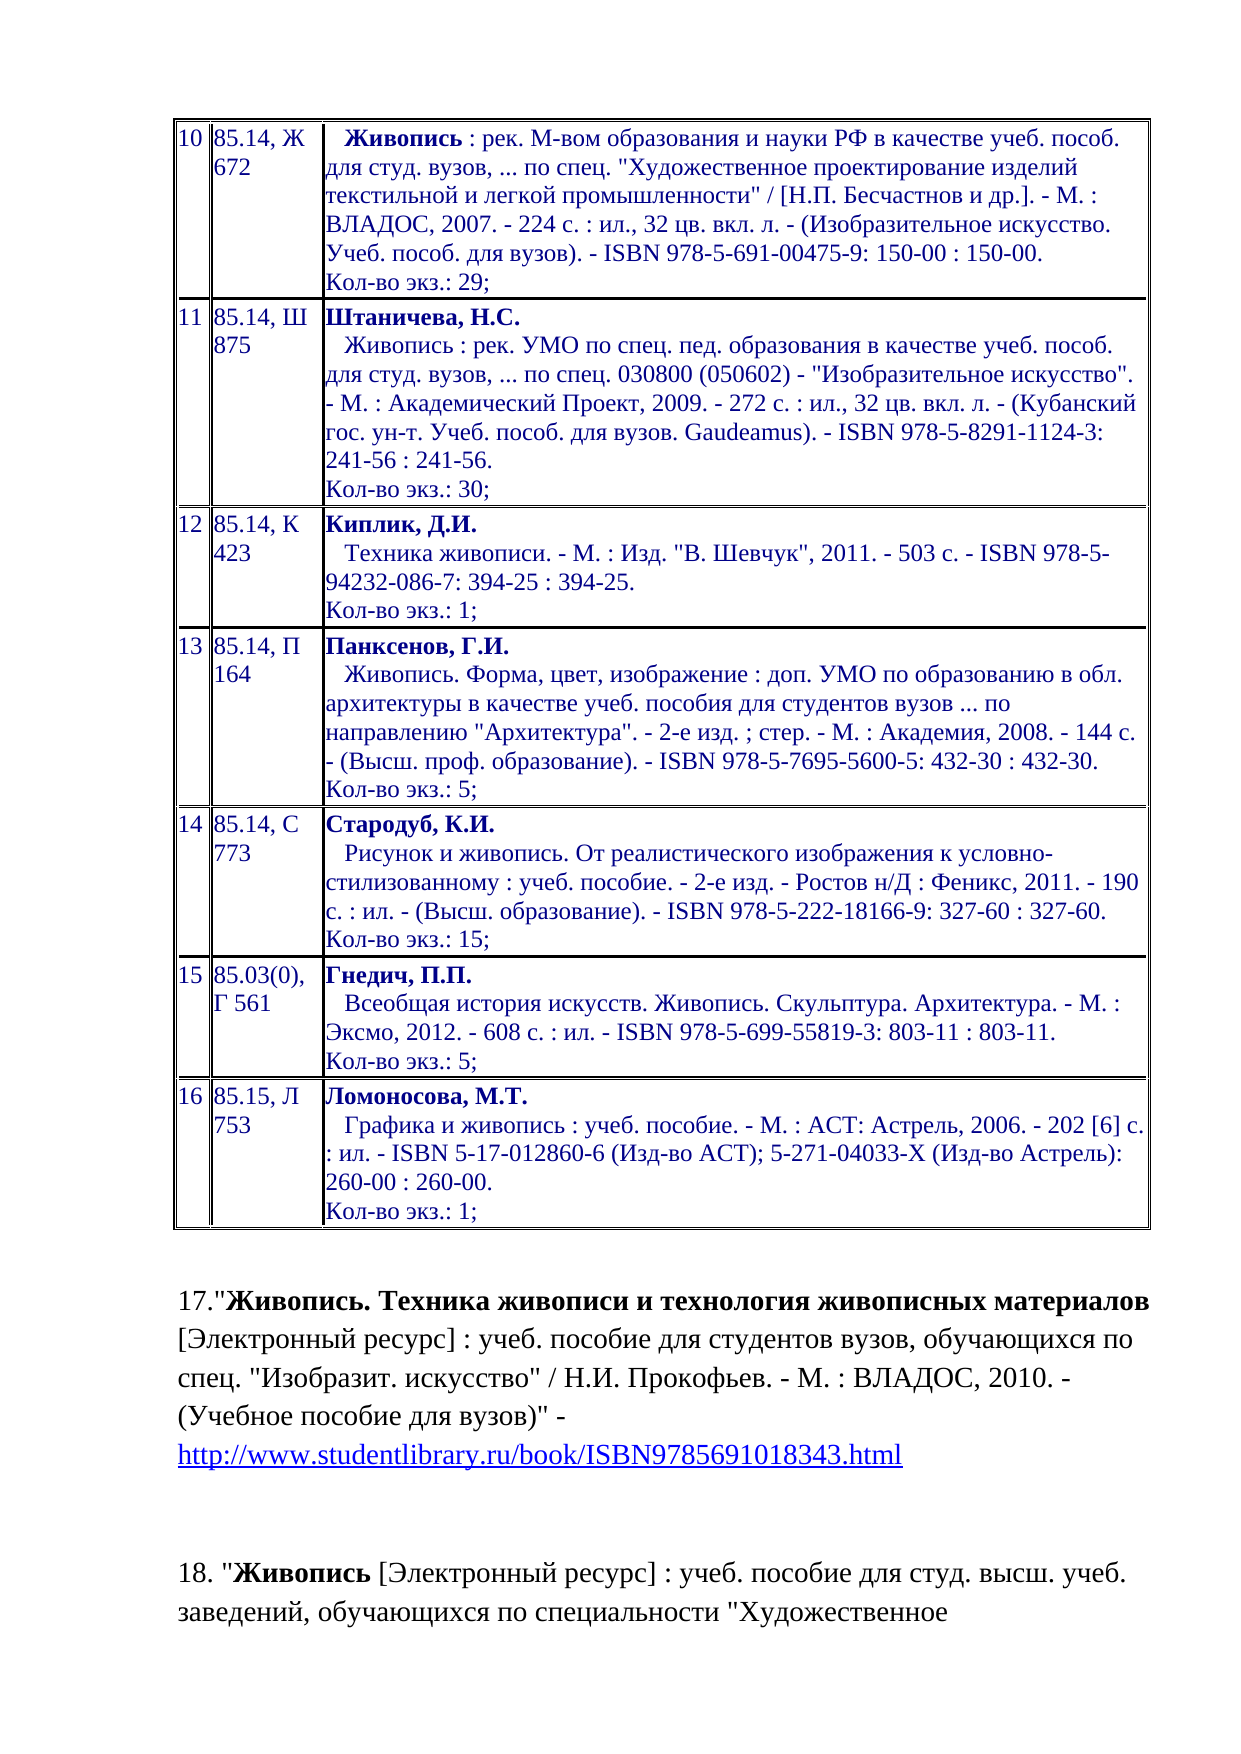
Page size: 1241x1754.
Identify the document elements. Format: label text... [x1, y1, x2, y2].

table_cell 85.14, Ж 672 [211, 120, 323, 297]
table_cell 85.03(0), Г 561 [213, 958, 322, 1076]
table_cell 85.14, Ш 875 [213, 300, 322, 504]
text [177, 1556, 1152, 1628]
table_cell Киплик, Д.И. Техника живописи. - М. : Изд. "В. Шевчук", 2011. - 503 с. - ISBN 978-5-94232-086-7: 394-25 : 394-25. Кол-во экз.: 1; [325, 505, 1148, 626]
table_cell 85.14, К 423 [213, 508, 322, 626]
table_cell Живопись : рек. М-вом образования и науки РФ в качестве учеб. пособ. для студ. вузов, ... по спец. "Художественное проектирование изделий текстильной и легкой промышленности" / [Н.П. Бесчастнов и др.]. - М. : ВЛАДОС, 2007. - 224 с. : ил., 32 цв. вкл. л. - (Изобразительное искусство. Учеб. пособ. для вузов). - ISBN 978-5-691-00475-9: 150-00 : 150-00. Кол-во экз.: 29; [323, 122, 1148, 297]
table_cell Гнедич, П.П. Всеобщая история искусств. Живопись. Скульптура. Архитектура. - М. : Эксмо, 2012. - 608 с. : ил. - ISBN 978-5-699-55819-3: 803-11 : 803-11. Кол-во экз.: 5; [325, 955, 1148, 1076]
table_cell 10 [177, 120, 211, 297]
table_cell 85.14, С 773 [213, 808, 322, 955]
table_cell 13 [177, 626, 209, 805]
table_cell 85.15, Л 753 [211, 1080, 323, 1226]
table_cell Ломоносова, М.Т. Графика и живопись : учеб. пособие. - М. : АСТ: Астрель, 2006. - 202 [6] с. : ил. - ISBN 5-17-012860-6 (Изд-во АСТ); 5-271-04033-Х (Изд-во Астрель): 260-00 : 260-00. Кол-во экз.: 1; [323, 1076, 1148, 1226]
table_cell 85.14, П 164 [213, 629, 322, 805]
table_cell 11 [177, 297, 209, 504]
table_cell Штаничева, Н.С. Живопись : рек. УМО по спец. пед. образования в качестве учеб. пособ. для студ. вузов, ... по спец. 030800 (050602) - "Изобразительное искусство". - М. : Академический Проект, 2009. - 272 с. : ил., 32 цв. вкл. л. - (Кубанский гос. ун-т. Учеб. пособ. для вузов. Gaudeamus). - ISBN 978-5-8291-1124-3: 241-56 : 241-56. Кол-во экз.: 30; [325, 297, 1148, 504]
table_cell Панксенов, Г.И. Живопись. Форма, цвет, изображение : доп. УМО по образованию в обл. архитектуры в качестве учеб. пособия для студентов вузов ... по направлению "Архитектура". - 2-е изд. ; стер. - М. : Академия, 2008. - 144 с. - (Высш. проф. образование). - ISBN 978-5-7695-5600-5: 432-30 : 432-30. Кол-во экз.: 5; [325, 626, 1148, 805]
text 17."Живопись. Техника живописи и технология живописных материалов [Электронный ресурс] : учеб. пособие для студентов вузов, обучающихся по спец. "Изобразит. искусство" / Н.И. Прокофьев. - М. : ВЛАДОС, 2010. - (Учебное пособие для вузов)" - http://www.studentlibrary.ru/book/ISBN9785691018343.html [177, 1283, 1152, 1470]
table_cell 14 [175, 805, 211, 955]
table_cell 16 [177, 1076, 211, 1226]
table_cell 15 [177, 955, 209, 1076]
table_cell 12 [177, 505, 209, 626]
table_cell Стародуб, К.И. Рисунок и живопись. От реалистического изображения к условно-стилизованному : учеб. пособие. - 2-е изд. - Ростов н/Д : Феникс, 2011. - 190 с. : ил. - (Высш. образование). - ISBN 978-5-222-18166-9: 327-60 : 327-60. Кол-во экз.: 15; [323, 805, 1149, 955]
